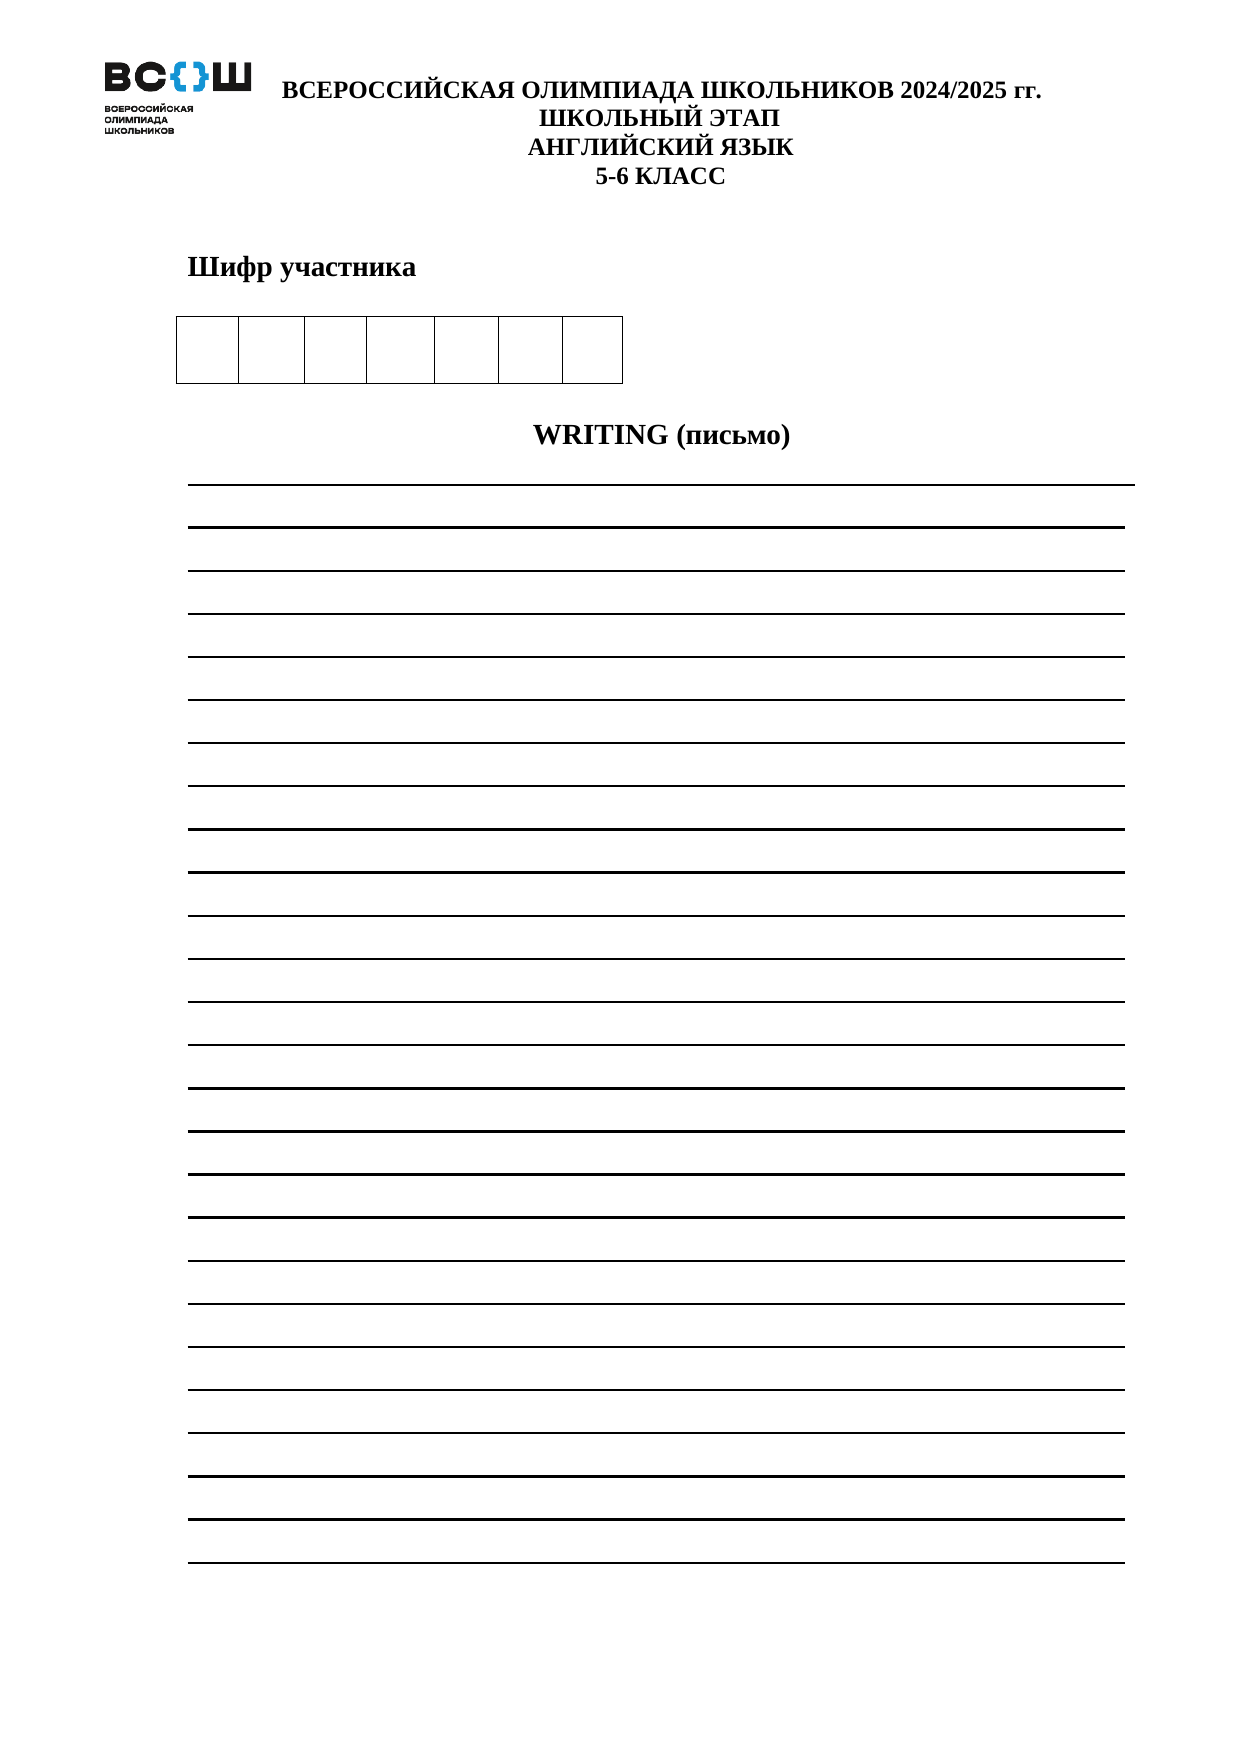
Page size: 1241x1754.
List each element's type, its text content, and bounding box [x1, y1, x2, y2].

text Шифр участника [187, 249, 1088, 282]
picture [104, 61, 252, 134]
table_header [563, 317, 622, 383]
table_header [499, 317, 562, 383]
table_header [239, 317, 304, 383]
table_header [177, 317, 238, 383]
text WRITING (письмо) [533, 417, 1088, 451]
table_header [367, 317, 434, 383]
table_header [435, 317, 498, 383]
table_header [305, 317, 366, 383]
